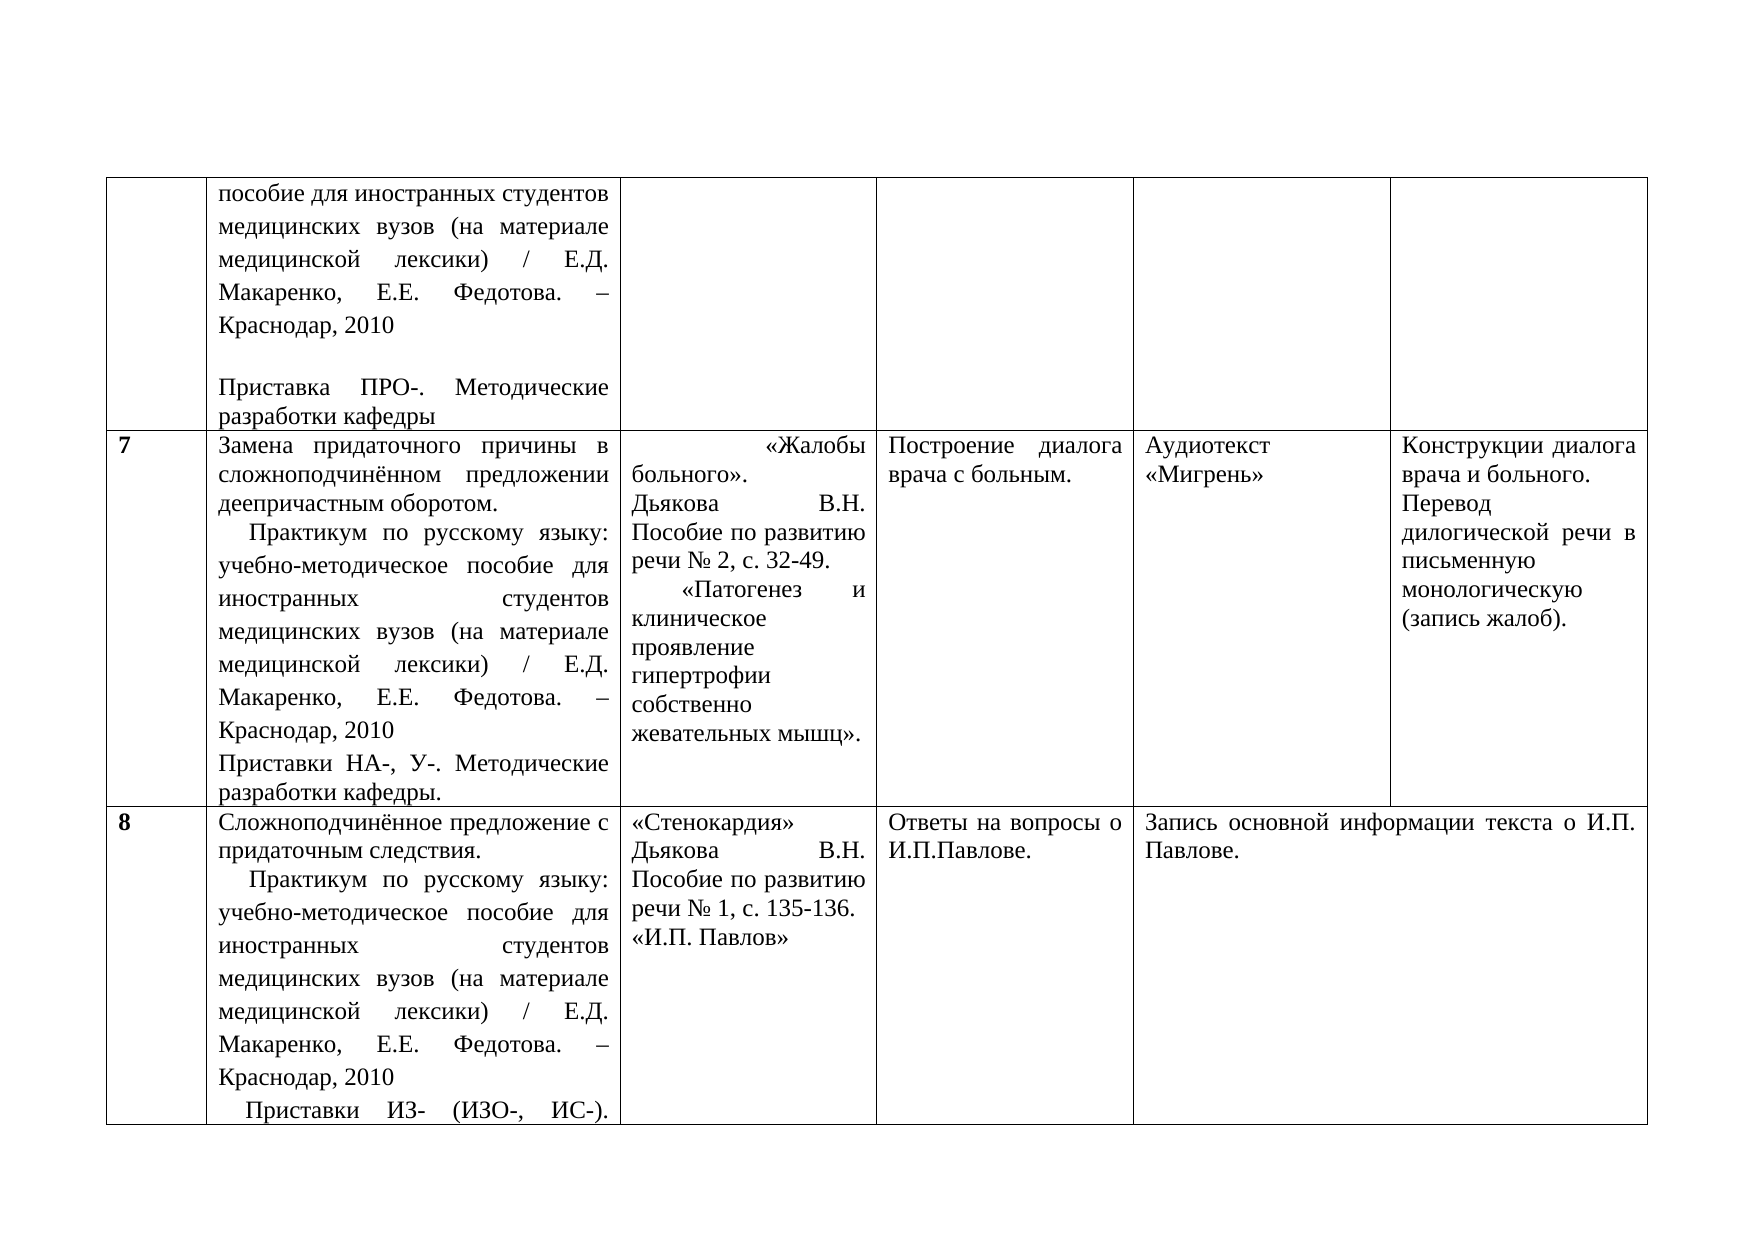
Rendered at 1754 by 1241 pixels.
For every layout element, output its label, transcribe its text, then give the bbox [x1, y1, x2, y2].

table_cell « [621, 178, 876, 429]
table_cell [207, 178, 620, 429]
table_cell [107, 178, 206, 429]
table_cell Конструкции диалога врача и больного. Перевод дилогической речи в письменную монологическую (запись жалоб). [1391, 431, 1647, 806]
table_cell Построение диалога врача с больным. [877, 431, 1133, 806]
table_cell [877, 178, 1133, 429]
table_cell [1134, 807, 1647, 1124]
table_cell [877, 807, 1133, 1124]
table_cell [207, 807, 620, 1124]
table_cell Замена придаточного причины в сложноподчинённом предложении деепричастным оборотом. Практикум по русскому языку: учебно-методическое пособие для иностранных студентов медицинских вузов (на материале медицинской лексики) / Е.Д. Макаренко, Е.Е. Федотова. – Краснодар, 2010 Приставки НА-, У-. Методические разработки кафедры. [207, 431, 620, 806]
table_cell [1391, 178, 1647, 429]
table_cell [1134, 178, 1390, 429]
table_cell «Жалобы больного». Дьякова В.Н. Пособие по развитию речи № 2, с. 32-49. «Патогенез и клиническое проявление гипертрофии собственно жевательных мышц». [621, 431, 876, 806]
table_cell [621, 807, 876, 1124]
table_cell Аудиотекст «Мигрень» [1134, 431, 1390, 806]
table_cell 8 [107, 807, 206, 1124]
table_cell 7 [107, 431, 206, 806]
